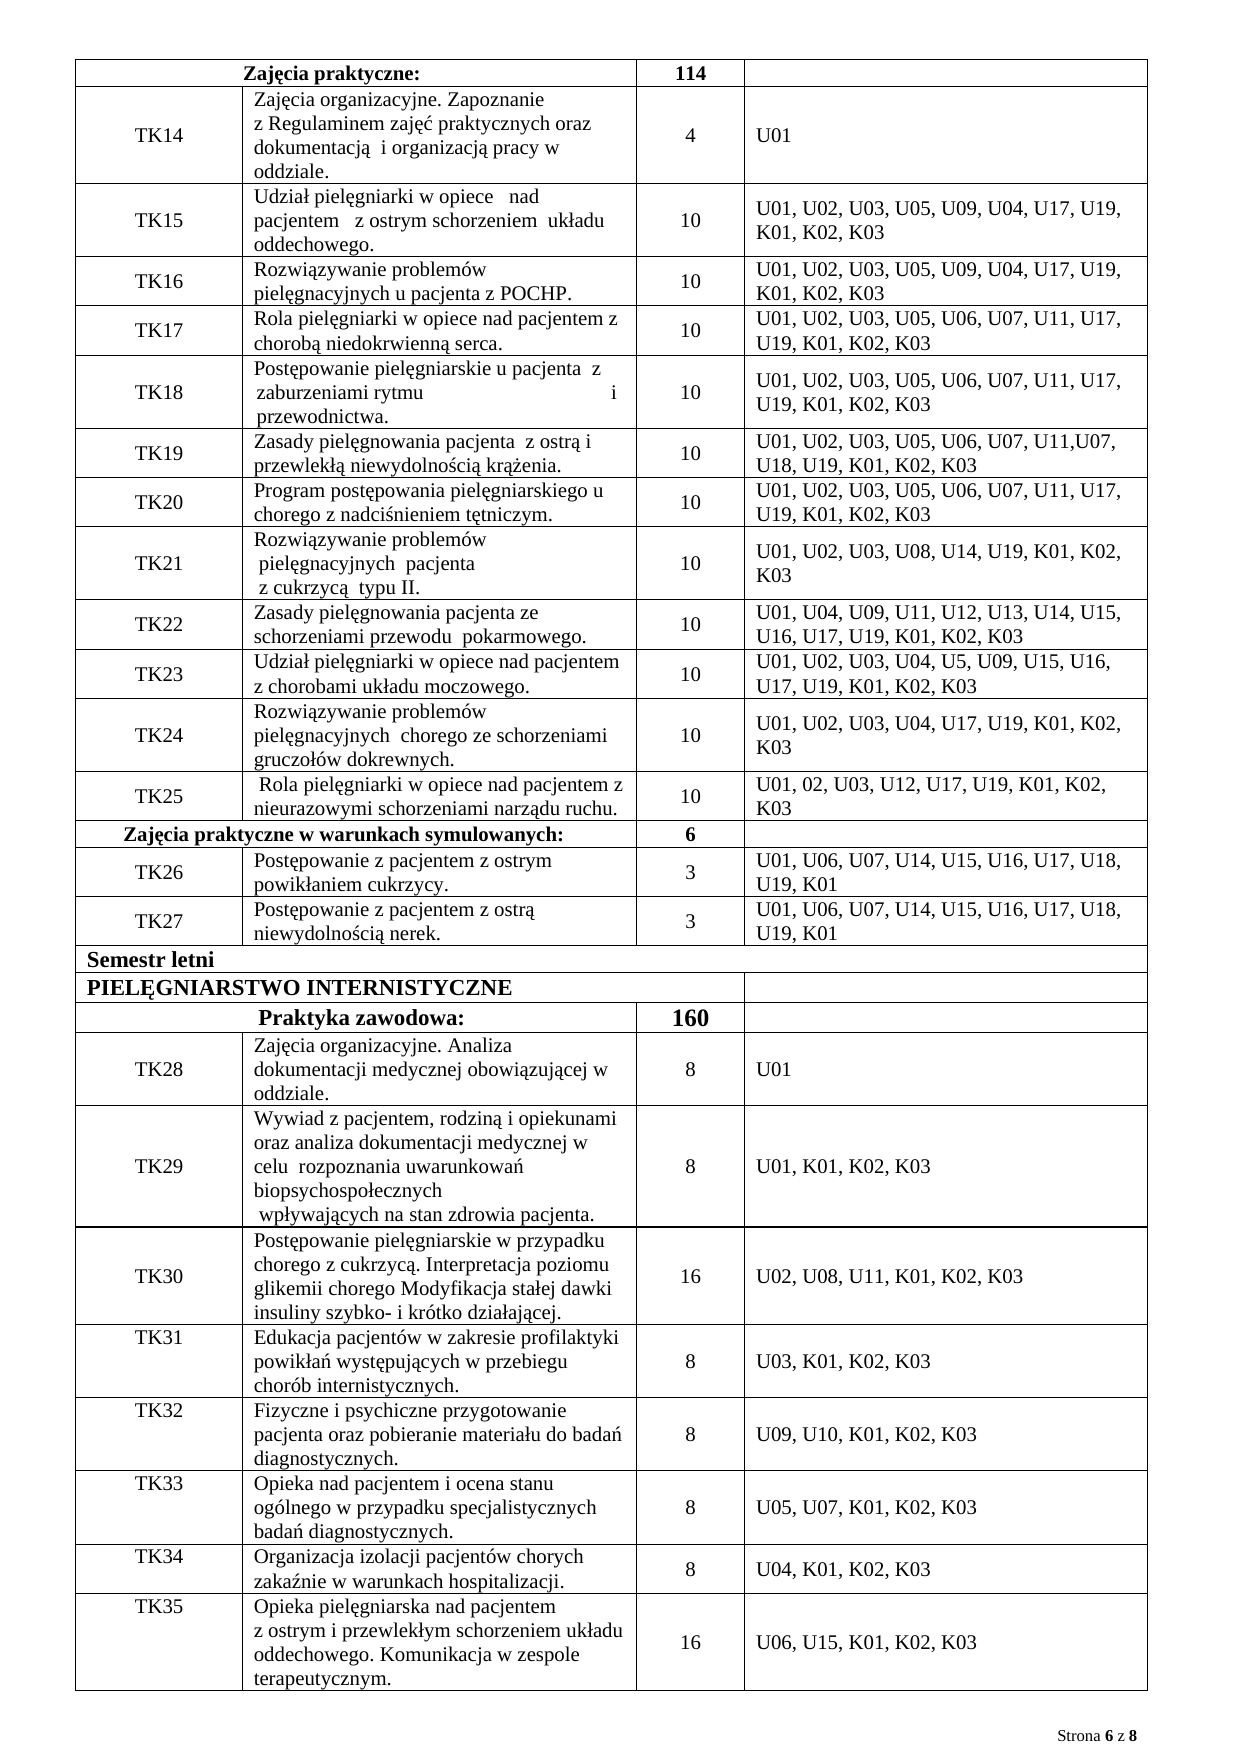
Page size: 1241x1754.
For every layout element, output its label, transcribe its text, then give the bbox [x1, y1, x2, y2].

table_cell Postępowanie pielęgniarskie u pacjenta z zaburzeniami rytmu i przewodnictwa. [243, 356, 636, 428]
table_cell TK16 [76, 257, 242, 305]
table_cell 3 [637, 897, 744, 945]
table_cell U01, U04, U09, U11, U12, U13, U14, U15, U16, U17, U19, K01, K02, K03 [745, 600, 1147, 648]
table_cell Edukacja pacjentów w zakresie profilaktyki powikłań występujących w przebiegu chorób internistycznych. [243, 1325, 636, 1397]
table_cell TK31 [76, 1325, 242, 1397]
table_cell TK22 [76, 600, 242, 648]
table_cell U05, U07, K01, K02, K03 [745, 1471, 1147, 1543]
table_cell 16 [637, 1594, 744, 1690]
table_cell Program postępowania pielęgniarskiego u chorego z nadciśnieniem tętniczym. [243, 478, 636, 526]
table_cell TK34 [76, 1545, 242, 1593]
table_cell U01, U02, U03, U05, U06, U07, U11,U07, U18, U19, K01, K02, K03 [745, 429, 1147, 477]
table_cell TK23 [76, 650, 242, 698]
table_cell U03, K01, K02, K03 [745, 1325, 1147, 1397]
table_cell 3 [637, 848, 744, 896]
table_cell U04, K01, K02, K03 [745, 1545, 1147, 1593]
table_cell Opieka pielęgniarska nad pacjentem z ostrym i przewlekłym schorzeniem układu oddechowego. Komunikacja w zespole terapeutycznym. [243, 1594, 636, 1690]
table_cell TK29 [76, 1106, 242, 1226]
table_cell 10 [637, 772, 744, 820]
table_cell TK33 [76, 1471, 242, 1543]
table_cell U01 [745, 87, 1147, 183]
table_cell Zajęcia praktyczne: [76, 60, 636, 86]
table_cell TK25 [76, 772, 242, 820]
table_cell 16 [637, 1228, 744, 1324]
table_cell U01, 02, U03, U12, U17, U19, K01, K02, K03 [745, 772, 1147, 820]
table_cell [745, 821, 1147, 847]
table_cell Zasady pielęgnowania pacjenta ze schorzeniami przewodu pokarmowego. [243, 600, 636, 648]
table_cell 10 [637, 306, 744, 354]
table_cell U01, U06, U07, U14, U15, U16, U17, U18, U19, K01 [745, 848, 1147, 896]
table_cell 10 [637, 184, 744, 256]
table_cell Rola pielęgniarki w opiece nad pacjentem z chorobą niedokrwienną serca. [243, 306, 636, 354]
table_cell Udział pielęgniarki w opiece nad pacjentem z chorobami układu moczowego. [243, 650, 636, 698]
table_cell Postępowanie z pacjentem z ostrym powikłaniem cukrzycy. [243, 848, 636, 896]
table_cell TK21 [76, 527, 242, 599]
table_cell TK26 [76, 848, 242, 896]
table_cell Rozwiązywanie problemów pielęgnacyjnych u pacjenta z POCHP. [243, 257, 636, 305]
table_cell Rozwiązywanie problemów pielęgnacyjnych pacjenta z cukrzycą typu II. [243, 527, 636, 599]
table_cell TK24 [76, 699, 242, 771]
table_cell Organizacja izolacji pacjentów chorych zakaźnie w warunkach hospitalizacji. [243, 1545, 636, 1593]
table_cell U01, U02, U03, U04, U17, U19, K01, K02, K03 [745, 699, 1147, 771]
table_cell TK15 [76, 184, 242, 256]
table_cell [745, 973, 1147, 1002]
table_cell U01, U02, U03, U05, U09, U04, U17, U19, K01, K02, K03 [745, 257, 1147, 305]
table_cell Opieka nad pacjentem i ocena stanu ogólnego w przypadku specjalistycznych badań diagnostycznych. [243, 1471, 636, 1543]
table_cell TK35 [76, 1594, 242, 1690]
table_cell Fizyczne i psychiczne przygotowanie pacjenta oraz pobieranie materiału do badań diagnostycznych. [243, 1398, 636, 1470]
table_cell Zajęcia organizacyjne. Analiza dokumentacji medycznej obowiązującej w oddziale. [243, 1033, 636, 1105]
table_cell TK32 [76, 1398, 242, 1470]
table_cell TK27 [76, 897, 242, 945]
table_cell U02, U08, U11, K01, K02, K03 [745, 1228, 1147, 1324]
table_cell Rola pielęgniarki w opiece nad pacjentem z nieurazowymi schorzeniami narządu ruchu. [243, 772, 636, 820]
table_cell 10 [637, 600, 744, 648]
table_cell U01, U02, U03, U04, U5, U09, U15, U16, U17, U19, K01, K02, K03 [745, 650, 1147, 698]
table_cell TK18 [76, 356, 242, 428]
table_cell U01 [745, 1033, 1147, 1105]
table_cell Zasady pielęgnowania pacjenta z ostrą i przewlekłą niewydolnością krążenia. [243, 429, 636, 477]
table_cell 10 [637, 257, 744, 305]
table_cell U01, U02, U03, U05, U06, U07, U11, U17, U19, K01, K02, K03 [745, 478, 1147, 526]
table_cell 10 [637, 356, 744, 428]
table_cell 8 [637, 1471, 744, 1543]
table_cell 114 [637, 60, 744, 86]
table_cell 8 [637, 1325, 744, 1397]
table_cell 10 [637, 478, 744, 526]
table_cell Udział pielęgniarki w opiece nad pacjentem z ostrym schorzeniem układu oddechowego. [243, 184, 636, 256]
table_cell 8 [637, 1033, 744, 1105]
table_cell U01, K01, K02, K03 [745, 1106, 1147, 1226]
table_cell 8 [637, 1545, 744, 1593]
table_cell 160 [637, 1003, 744, 1032]
table_cell PIELĘGNIARSTWO INTERNISTYCZNE [76, 973, 744, 1002]
table_cell Wywiad z pacjentem, rodziną i opiekunami oraz analiza dokumentacji medycznej w celu rozpoznania uwarunkowań biopsychospołecznych wpływających na stan zdrowia pacjenta. [243, 1106, 636, 1226]
table_cell Postępowanie pielęgniarskie w przypadku chorego z cukrzycą. Interpretacja poziomu glikemii chorego Modyfikacja stałej dawki insuliny szybko- i krótko działającej. [243, 1228, 636, 1324]
table_cell 10 [637, 699, 744, 771]
table_cell TK19 [76, 429, 242, 477]
table_cell 8 [637, 1106, 744, 1226]
table_cell Semestr letni [76, 946, 1147, 972]
table_cell 10 [637, 429, 744, 477]
table_cell TK14 [76, 87, 242, 183]
table_cell Rozwiązywanie problemów pielęgnacyjnych chorego ze schorzeniami gruczołów dokrewnych. [243, 699, 636, 771]
table_cell 10 [637, 650, 744, 698]
table_cell U01, U02, U03, U05, U09, U04, U17, U19, K01, K02, K03 [745, 184, 1147, 256]
table_cell U01, U02, U03, U08, U14, U19, K01, K02, K03 [745, 527, 1147, 599]
table_cell Postępowanie z pacjentem z ostrą niewydolnością nerek. [243, 897, 636, 945]
table_cell Zajęcia praktyczne w warunkach symulowanych: [76, 821, 636, 847]
table_cell TK17 [76, 306, 242, 354]
table_cell U09, U10, K01, K02, K03 [745, 1398, 1147, 1470]
table_cell U01, U06, U07, U14, U15, U16, U17, U18, U19, K01 [745, 897, 1147, 945]
table_cell TK20 [76, 478, 242, 526]
table_cell Zajęcia organizacyjne. Zapoznanie z Regulaminem zajęć praktycznych oraz dokumentacją i organizacją pracy w oddziale. [243, 87, 636, 183]
table_cell 4 [637, 87, 744, 183]
table_cell Praktyka zawodowa: [76, 1003, 636, 1032]
table_cell U01, U02, U03, U05, U06, U07, U11, U17, U19, K01, K02, K03 [745, 306, 1147, 354]
table_cell 6 [637, 821, 744, 847]
table_cell U06, U15, K01, K02, K03 [745, 1594, 1147, 1690]
table_cell TK30 [76, 1228, 242, 1324]
table_cell 8 [637, 1398, 744, 1470]
table_cell [745, 60, 1147, 86]
table_cell U01, U02, U03, U05, U06, U07, U11, U17, U19, K01, K02, K03 [745, 356, 1147, 428]
table_cell TK28 [76, 1033, 242, 1105]
table_cell [745, 1003, 1147, 1032]
table_cell 10 [637, 527, 744, 599]
